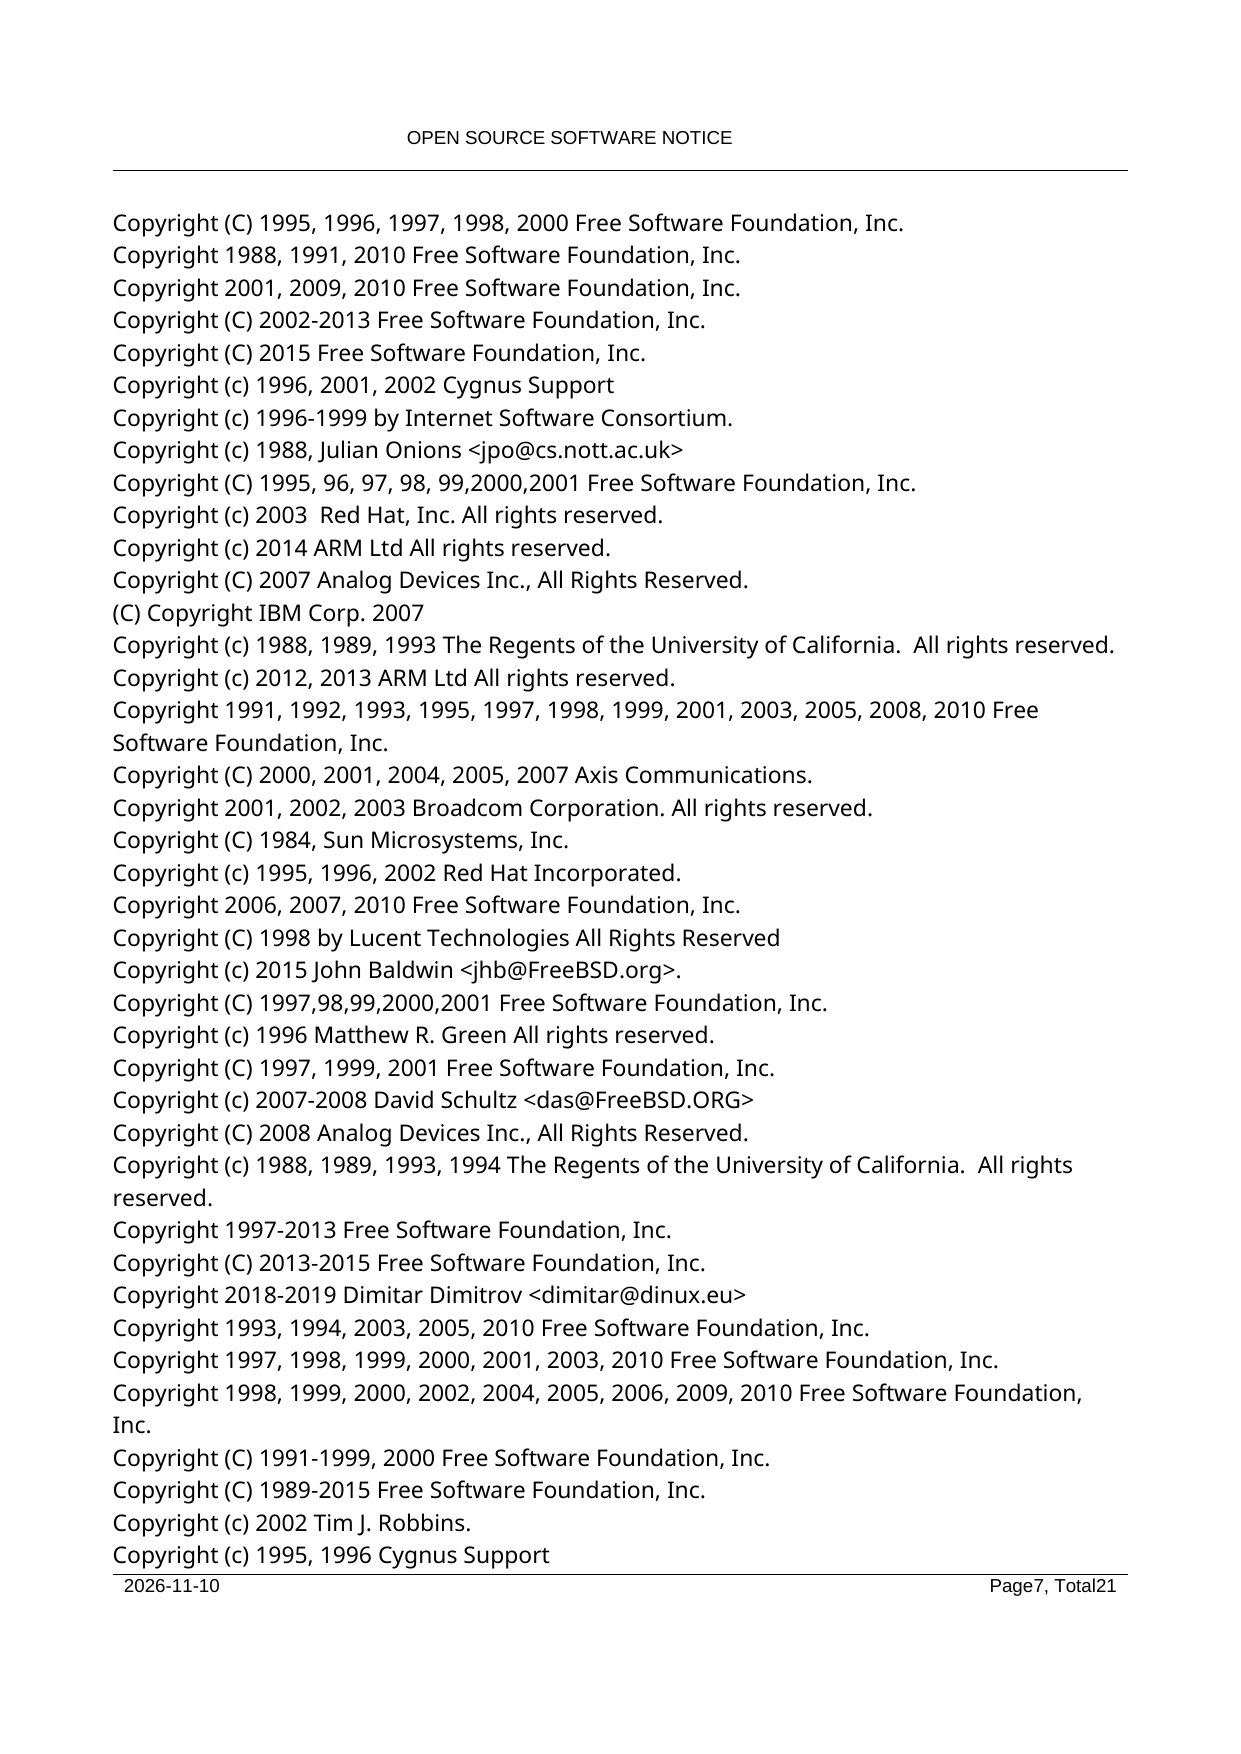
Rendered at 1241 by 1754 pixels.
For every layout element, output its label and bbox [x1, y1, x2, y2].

text [112, 206, 1128, 1571]
